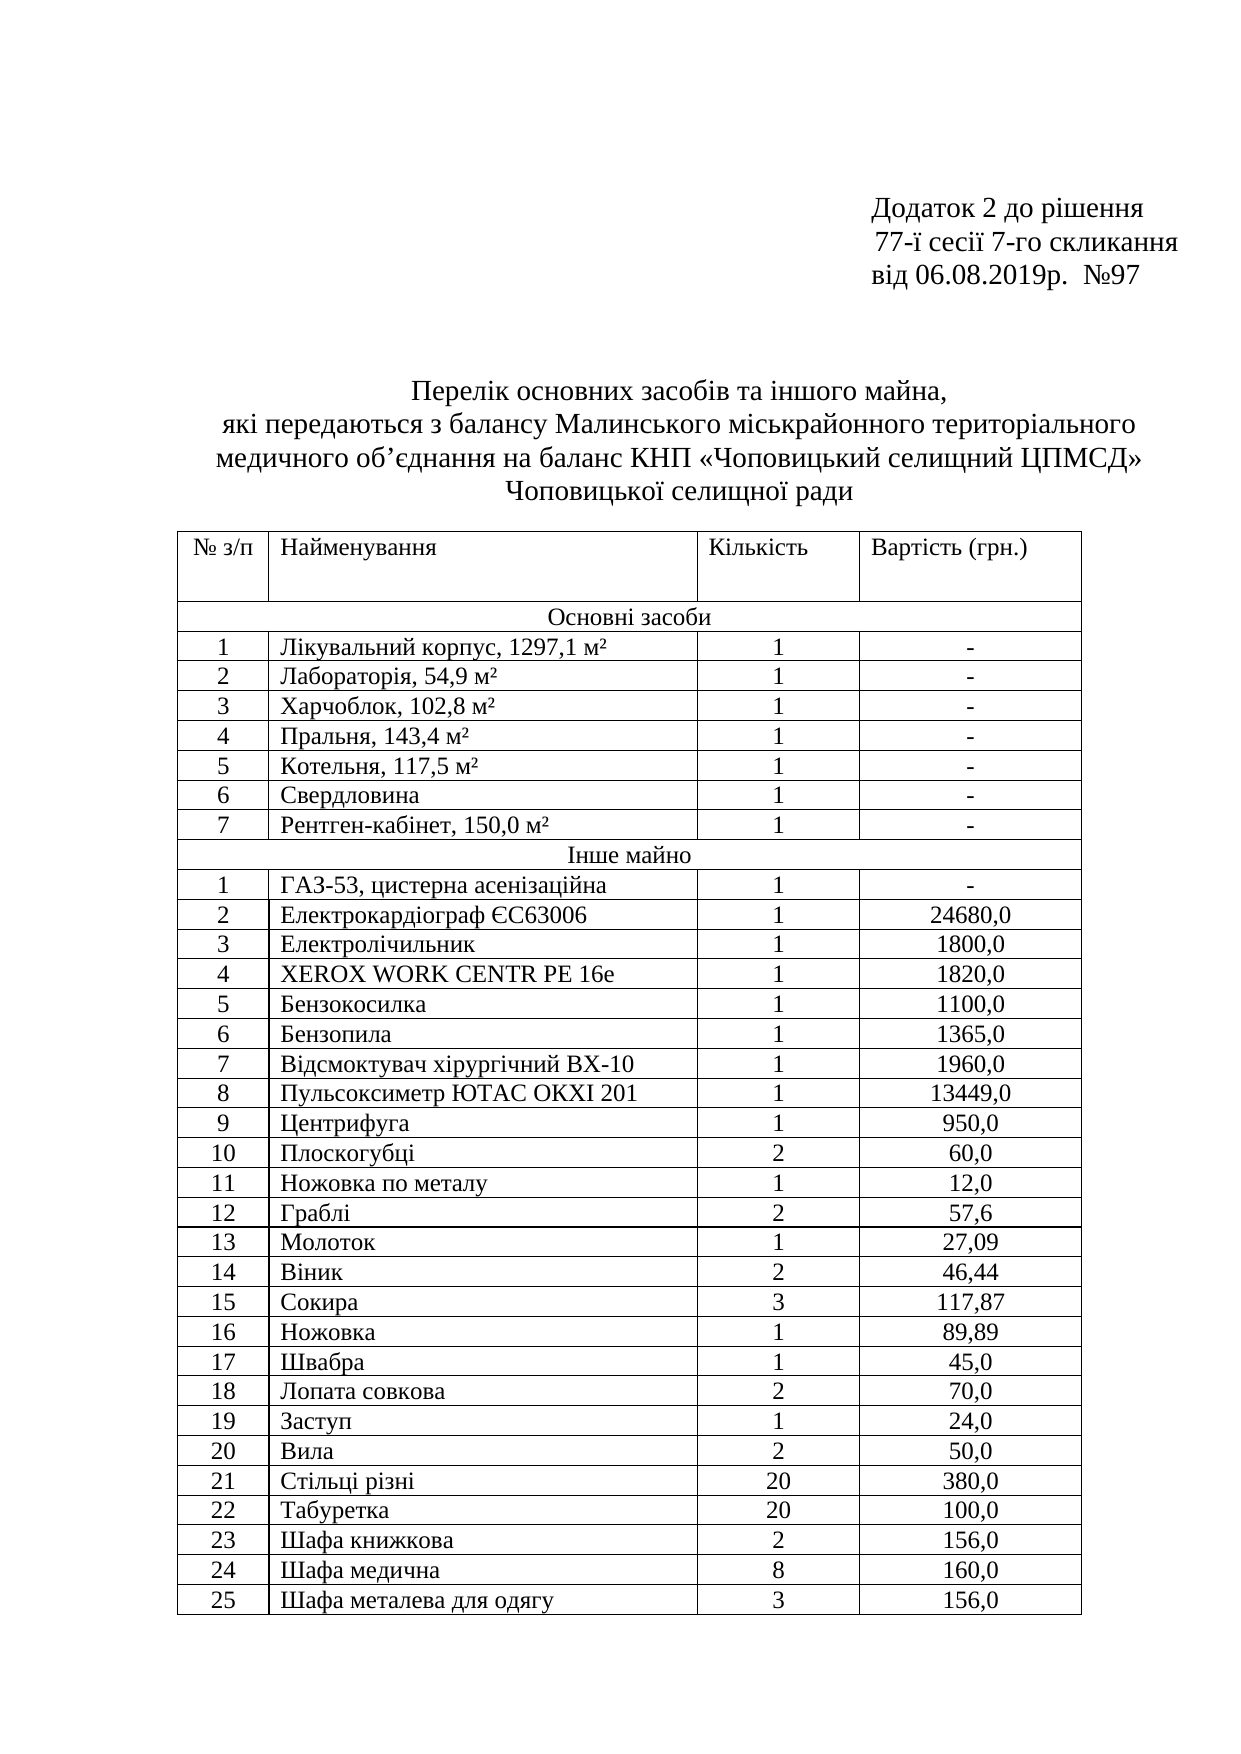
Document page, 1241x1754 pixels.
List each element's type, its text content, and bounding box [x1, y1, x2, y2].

table_cell Пульсоксиметр ЮТАС ОКХІ 201 [270, 1079, 697, 1107]
table_cell 1 [698, 1347, 859, 1375]
table_cell Пральня, 143,4 м² [269, 721, 697, 750]
table_header Кількість [698, 532, 859, 601]
text Перелік основних засобів та іншого майна, [177, 373, 1181, 406]
table_cell Рентген-кабінет, 150,0 м² [269, 810, 697, 839]
table_cell 1 [698, 989, 859, 1018]
table_cell Електролічильник [270, 930, 697, 958]
table_header Вартість (грн.) [860, 532, 1081, 601]
table_cell 5 [178, 989, 268, 1018]
table_cell Бензокосилка [270, 989, 697, 1018]
table_cell 2 [698, 1525, 859, 1554]
table_cell 22 [178, 1496, 268, 1524]
table_cell 1960,0 [860, 1049, 1081, 1077]
table_cell 4 [178, 721, 268, 750]
table_cell 2 [698, 1198, 859, 1226]
table_cell 1 [698, 751, 859, 779]
table_cell 89,89 [860, 1317, 1081, 1346]
table_cell Харчоблок, 102,8 м² [269, 691, 697, 720]
table_cell 12,0 [860, 1168, 1081, 1197]
table_cell 15 [178, 1287, 268, 1316]
table_cell XEROX WORK CENTR PE 16e [270, 959, 697, 988]
table_cell 2 [698, 1138, 859, 1167]
table_cell Стільці різні [270, 1466, 697, 1494]
table_cell - [860, 661, 1081, 690]
text які передаються з балансу Малинського міськрайонного територіального медичного об’єднання на баланс КНП «Чоповицький селищний ЦПМСД» Чоповицької селищної ради [177, 406, 1181, 507]
table_cell Шафа книжкова [270, 1525, 697, 1554]
table_cell 117,87 [860, 1287, 1081, 1316]
table_cell 20 [178, 1436, 268, 1465]
table_cell 1 [698, 959, 859, 988]
table_cell 3 [178, 691, 268, 720]
table_cell 18 [178, 1376, 268, 1405]
table_cell 1 [698, 781, 859, 809]
table_cell 3 [698, 1287, 859, 1316]
table_cell - [860, 632, 1081, 660]
table_cell Табуретка [270, 1496, 697, 1524]
table_cell Центрифуга [270, 1108, 697, 1137]
table_cell 8 [178, 1079, 268, 1107]
table_cell - [860, 751, 1081, 779]
table_cell 1 [698, 1168, 859, 1197]
table_cell Бензопила [270, 1019, 697, 1048]
table_cell Молоток [270, 1228, 697, 1256]
table_cell 13 [178, 1228, 268, 1256]
table_cell 25 [178, 1585, 268, 1614]
table_cell 1 [698, 930, 859, 958]
table_cell 20 [698, 1466, 859, 1494]
table_cell 1 [698, 1317, 859, 1346]
table_cell 1 [698, 1049, 859, 1077]
table_cell Лікувальний корпус, 1297,1 м² [269, 632, 697, 660]
table_cell 1 [698, 661, 859, 690]
text 77-ї сесії 7-го скликання [871, 224, 1181, 257]
table_cell - [860, 810, 1081, 839]
table_cell 46,44 [860, 1257, 1081, 1286]
table_cell 160,0 [860, 1555, 1081, 1584]
table_cell 57,6 [860, 1198, 1081, 1226]
table_cell 20 [698, 1496, 859, 1524]
table_cell 950,0 [860, 1108, 1081, 1137]
table_cell 1 [698, 691, 859, 720]
table_cell 2 [698, 1257, 859, 1286]
table_cell 1 [698, 1108, 859, 1137]
table_cell 1 [698, 1019, 859, 1048]
table_cell Вила [270, 1436, 697, 1465]
table_cell 12 [178, 1198, 268, 1226]
text Додаток 2 до рішення [871, 190, 1181, 224]
table_cell Заступ [270, 1406, 697, 1435]
table_cell 11 [178, 1168, 268, 1197]
table_cell Плоскогубці [270, 1138, 697, 1167]
table_cell 19 [178, 1406, 268, 1435]
table_cell 156,0 [860, 1525, 1081, 1554]
table_cell 3 [698, 1585, 859, 1614]
table_cell 45,0 [860, 1347, 1081, 1375]
table_cell Віник [270, 1257, 697, 1286]
table_cell 14 [178, 1257, 268, 1286]
table_cell 6 [178, 1019, 268, 1048]
table_cell 2 [178, 900, 268, 928]
table_cell 1 [698, 1079, 859, 1107]
table_cell Інше майно [178, 840, 1081, 869]
table_cell Граблі [270, 1198, 697, 1226]
table_cell - [860, 781, 1081, 809]
table_cell 7 [178, 1049, 268, 1077]
table_cell 6 [178, 781, 268, 809]
table_cell 4 [178, 959, 268, 988]
table_cell 70,0 [860, 1376, 1081, 1405]
table_cell 2 [178, 661, 268, 690]
table_cell ГАЗ-53, цистерна асенізаційна [269, 870, 697, 899]
table_cell 1 [178, 632, 268, 660]
table_cell 1365,0 [860, 1019, 1081, 1048]
table_cell 8 [698, 1555, 859, 1584]
table_cell Ножовка по металу [270, 1168, 697, 1197]
table_cell 5 [178, 751, 268, 779]
table_cell 21 [178, 1466, 268, 1494]
table_cell 23 [178, 1525, 268, 1554]
table_cell 27,09 [860, 1228, 1081, 1256]
table_cell 24 [178, 1555, 268, 1584]
table_cell Відсмоктувач хірургічний ВХ-10 [270, 1049, 697, 1077]
table_cell Свердловина [269, 781, 697, 809]
table_cell 7 [178, 810, 268, 839]
table_cell 1 [698, 632, 859, 660]
table_cell Шафа медична [270, 1555, 697, 1584]
table_cell 1 [178, 870, 268, 899]
table_cell 1 [698, 1406, 859, 1435]
table_cell - [860, 721, 1081, 750]
table_cell Шафа металева для одягу [270, 1585, 697, 1614]
table_cell 10 [178, 1138, 268, 1167]
table_cell 380,0 [860, 1466, 1081, 1494]
table_cell 17 [178, 1347, 268, 1375]
table_cell 1 [698, 870, 859, 899]
table_header № з/п [178, 532, 268, 601]
table_cell Електрокардіограф ЄС63006 [270, 900, 697, 928]
table_cell Сокира [270, 1287, 697, 1316]
table_cell Швабра [270, 1347, 697, 1375]
table_cell 2 [698, 1376, 859, 1405]
table_cell 50,0 [860, 1436, 1081, 1465]
table_cell Лабораторія, 54,9 м² [269, 661, 697, 690]
table_cell 156,0 [860, 1585, 1081, 1614]
table_cell 100,0 [860, 1496, 1081, 1524]
table_cell 1800,0 [860, 930, 1081, 958]
table_cell 1 [698, 721, 859, 750]
table_cell 24680,0 [860, 900, 1081, 928]
table_cell 1820,0 [860, 959, 1081, 988]
table_cell 1100,0 [860, 989, 1081, 1018]
table_cell Котельня, 117,5 м² [269, 751, 697, 779]
table_cell Основні засоби [178, 602, 1081, 631]
table_cell 1 [698, 1228, 859, 1256]
table_cell 3 [178, 930, 268, 958]
table_cell 2 [698, 1436, 859, 1465]
table_cell 24,0 [860, 1406, 1081, 1435]
table_cell 13449,0 [860, 1079, 1081, 1107]
table_cell Лопата совкова [270, 1376, 697, 1405]
table_cell 9 [178, 1108, 268, 1137]
table_cell 60,0 [860, 1138, 1081, 1167]
table_cell Ножовка [270, 1317, 697, 1346]
table_cell 16 [178, 1317, 268, 1346]
table_cell - [860, 691, 1081, 720]
table_header Найменування [269, 532, 697, 601]
text від 06.08.2019р. №97 [871, 257, 1181, 291]
table_cell 1 [698, 810, 859, 839]
table_cell 1 [698, 900, 859, 928]
table_cell - [860, 870, 1081, 899]
